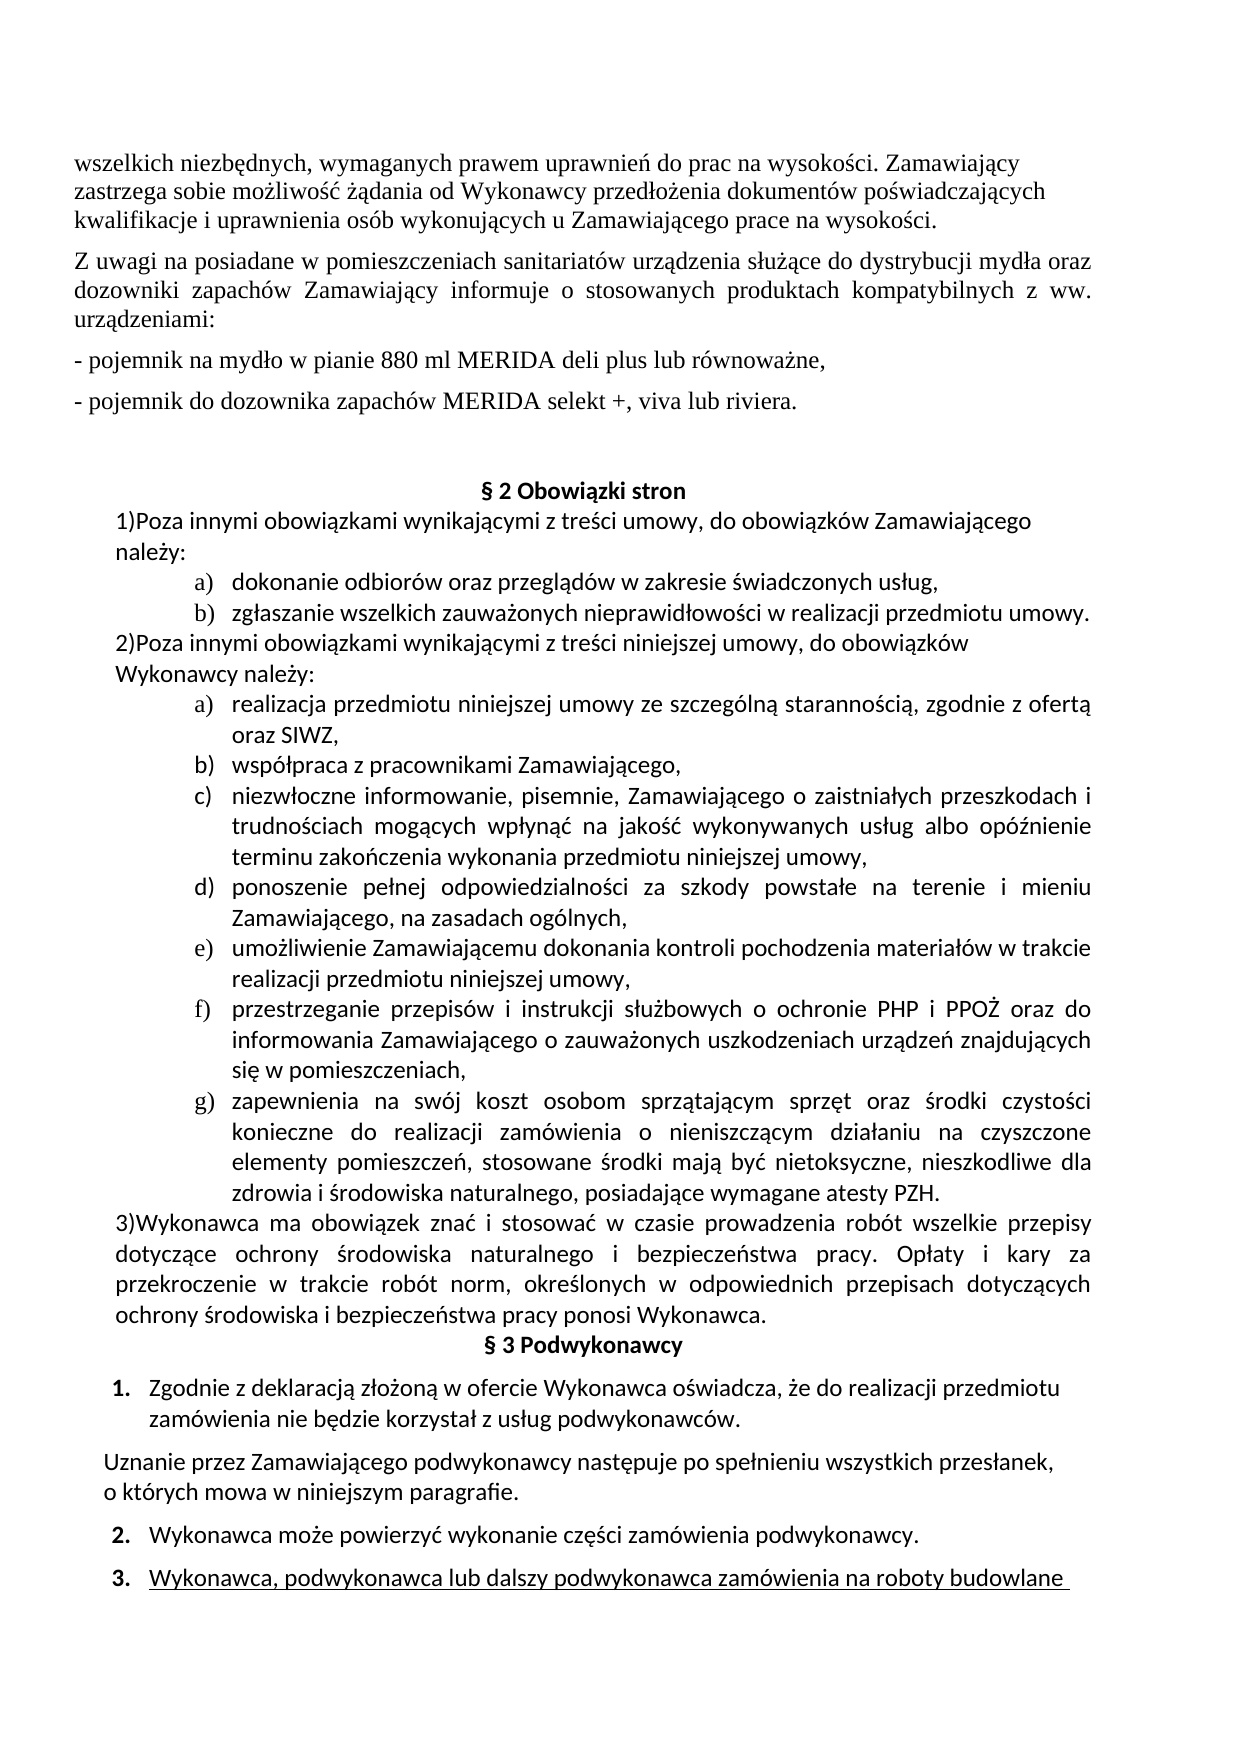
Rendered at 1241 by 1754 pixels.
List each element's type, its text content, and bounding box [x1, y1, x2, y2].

list przestrzeganie przepisów i instrukcji służbowych o ochronie PHP i PPOŻ oraz do informowania Zamawiającego o zauważonych uszkodzeniach urządzeń znajdujących się w pomieszczeniach, [194, 994, 1093, 1085]
text Uznanie przez Zamawiającego podwykonawcy następuje po spełnieniu wszystkich przesłanek, o których mowa w niniejszym paragrafie. [103, 1446, 1093, 1507]
list realizacja przedmiotu niniejszej umowy ze szczególną starannością, zgodnie z ofertą oraz SIWZ, [194, 688, 1093, 749]
list Wykonawca ma obowiązek znać i stosować w czasie prowadzenia robót wszelkie przepisy dotyczące ochrony środowiska naturalnego i bezpieczeństwa pracy. Opłaty i kary za przekroczenie w trakcie robót norm, określonych w odpowiednich przepisach dotyczących ochrony środowiska i bezpieczeństwa pracy ponosi Wykonawca. [115, 1207, 1093, 1329]
text § 3 Podwykonawcy [74, 1329, 1093, 1360]
list Poza innymi obowiązkami wynikającymi z treści niniejszej umowy, do obowiązków Wykonawcy należy: [115, 627, 1093, 688]
text § 2 Obowiązki stron [74, 475, 1093, 505]
list niezwłoczne informowanie, pisemnie, Zamawiającego o zaistniałych przeszkodach i trudnościach mogących wpłynąć na jakość wykonywanych usług albo opóźnienie terminu zakończenia wykonania przedmiotu niniejszej umowy, [194, 780, 1093, 872]
list Zgodnie z deklaracją złożoną w ofercie Wykonawca oświadcza, że do realizacji przedmiotu zamówienia nie będzie korzystał z usług podwykonawców. [111, 1372, 1093, 1433]
text Z uwagi na posiadane w pomieszczeniach sanitariatów urządzenia służące do dystrybucji mydła oraz dozowniki zapachów Zamawiający informuje o stosowanych produktach kompatybilnych z ww. urządzeniami: [74, 246, 1093, 333]
list zapewnienia na swój koszt osobom sprzątającym sprzęt oraz środki czystości konieczne do realizacji zamówienia o nieniszczącym działaniu na czyszczone elementy pomieszczeń, stosowane środki mają być nietoksyczne, nieszkodliwe dla zdrowia i środowiska naturalnego, posiadające wymagane atesty PZH. [194, 1085, 1093, 1207]
list współpraca z pracownikami Zamawiającego, [194, 749, 1093, 780]
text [74, 148, 1093, 234]
text - pojemnik do dozownika zapachów MERIDA selekt +, viva lub riviera. [74, 386, 1093, 415]
list ponoszenie pełnej odpowiedzialności za szkody powstałe na terenie i mieniu Zamawiającego, na zasadach ogólnych, [194, 872, 1093, 933]
list zgłaszanie wszelkich zauważonych nieprawidłowości w realizacji przedmiotu umowy. [194, 597, 1093, 627]
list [111, 1562, 1093, 1593]
list Poza innymi obowiązkami wynikającymi z treści umowy, do obowiązków Zamawiającego należy: [115, 505, 1093, 566]
text - pojemnik na mydło w pianie 880 ml MERIDA deli plus lub równoważne, [74, 345, 1093, 374]
list dokonanie odbiorów oraz przeglądów w zakresie świadczonych usług, [194, 566, 1093, 597]
list umożliwienie Zamawiającemu dokonania kontroli pochodzenia materiałów w trakcie realizacji przedmiotu niniejszej umowy, [194, 933, 1093, 994]
list Wykonawca może powierzyć wykonanie części zamówienia podwykonawcy. [111, 1519, 1093, 1550]
